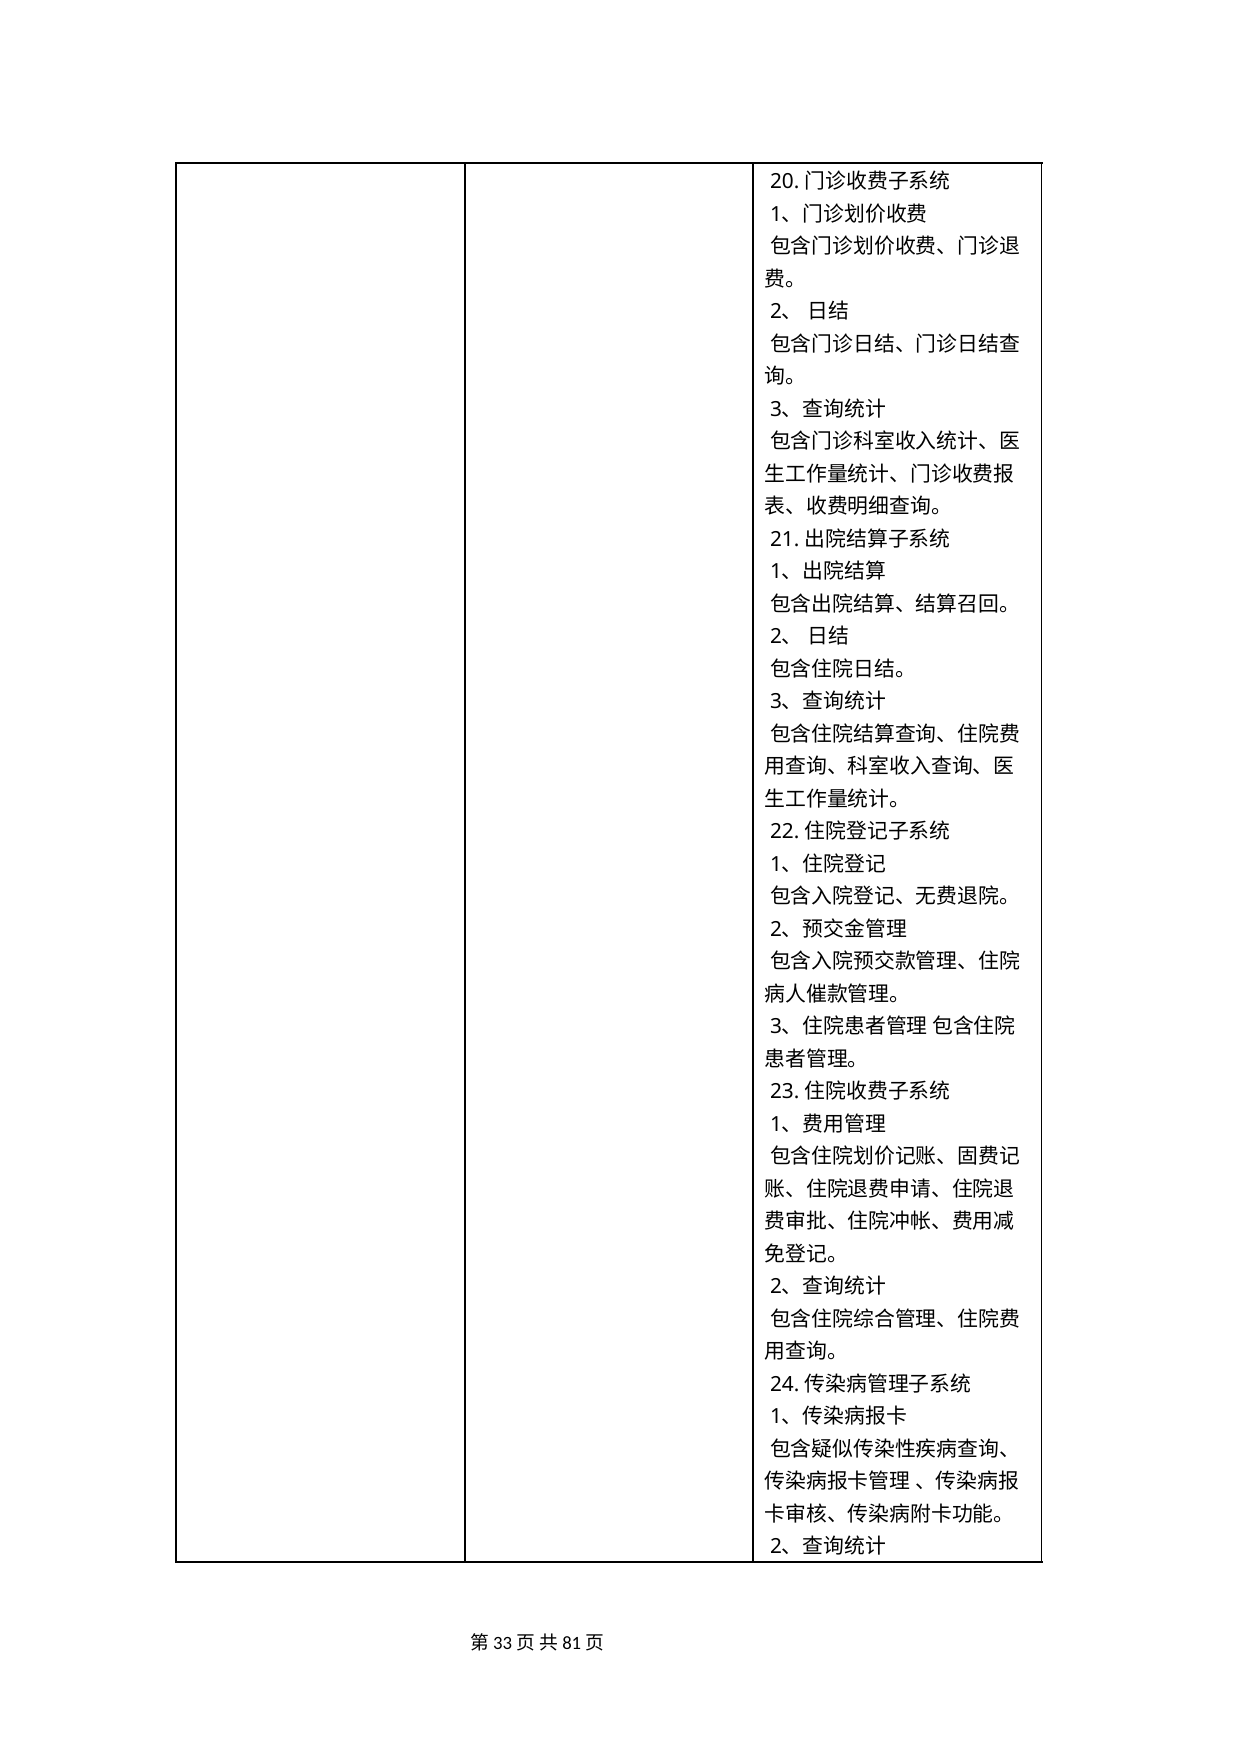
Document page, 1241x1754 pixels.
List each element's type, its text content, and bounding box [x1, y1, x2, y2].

table_cell 1 [177, 164, 464, 1561]
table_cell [754, 164, 1041, 1561]
table_cell [466, 164, 752, 1561]
